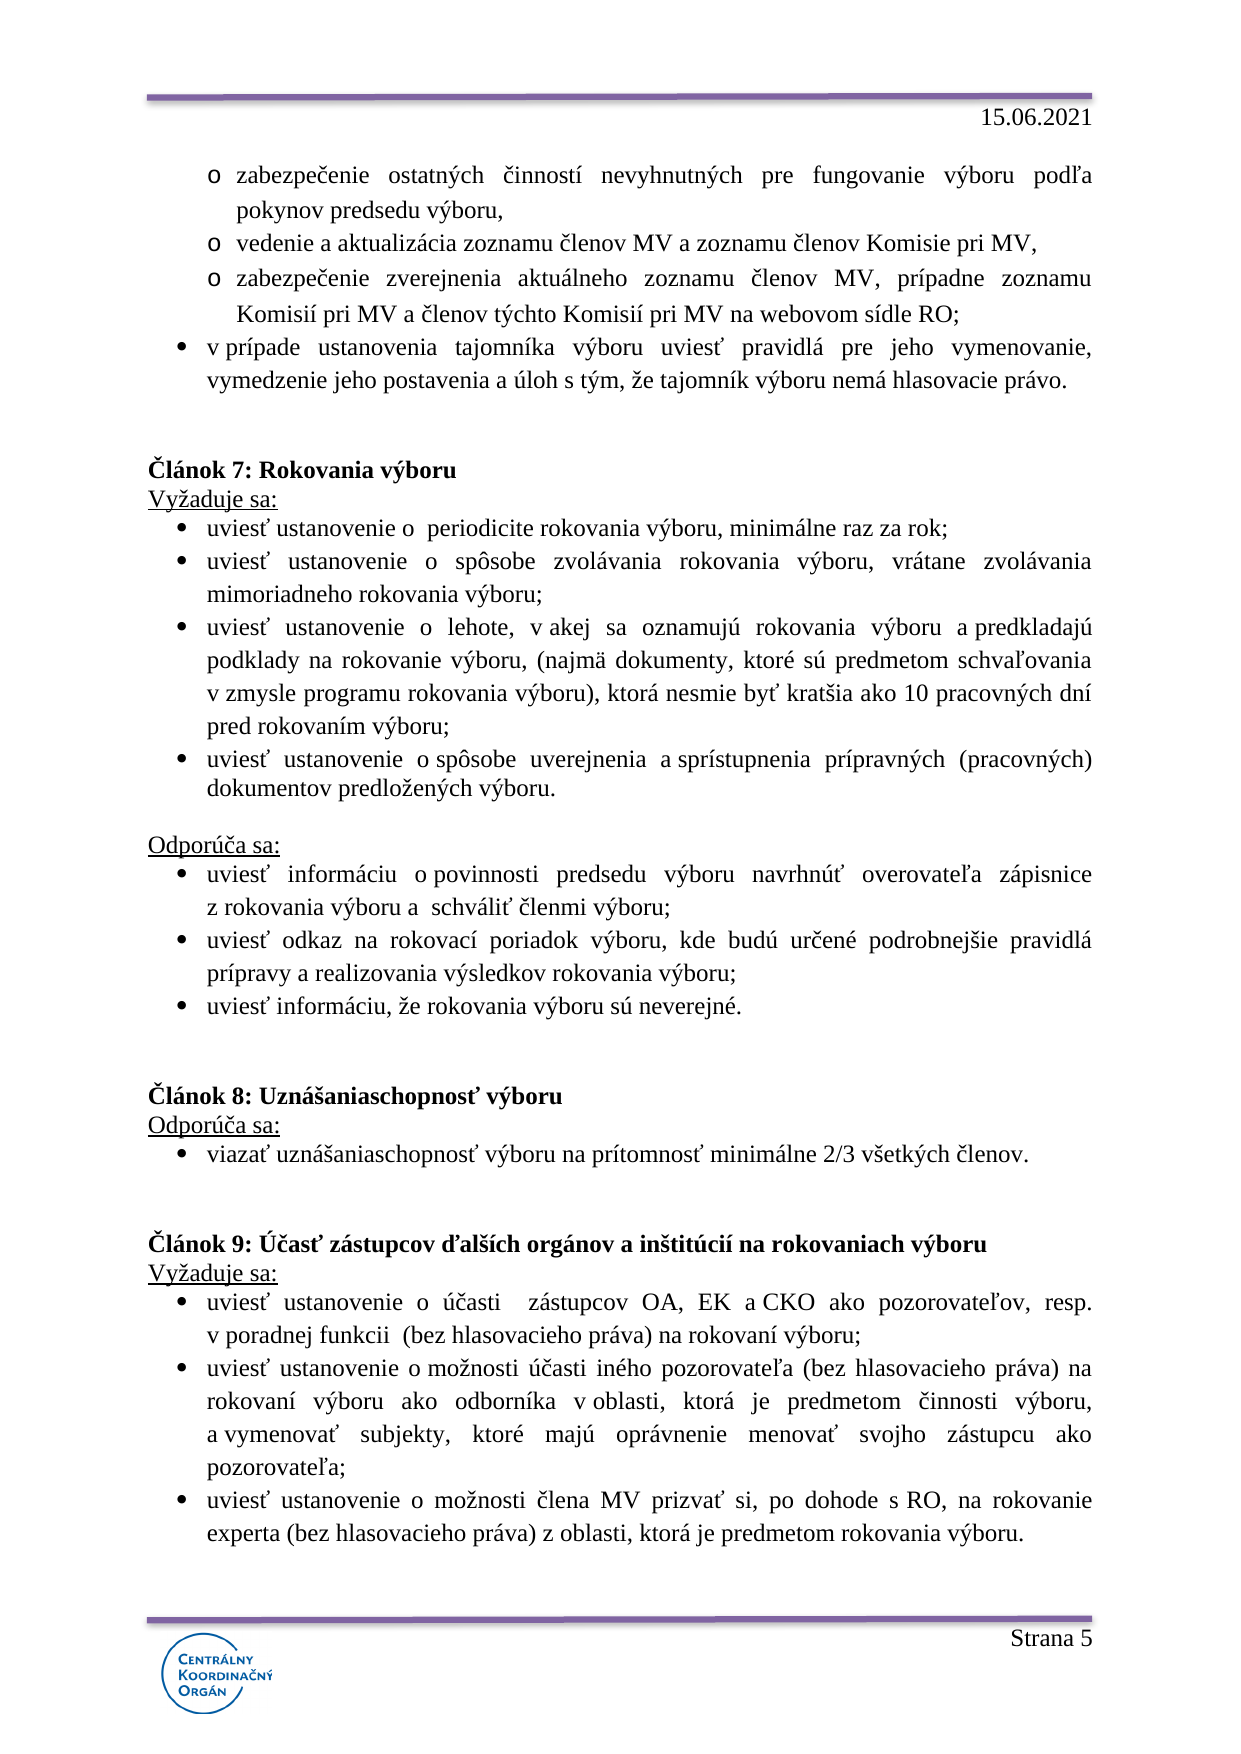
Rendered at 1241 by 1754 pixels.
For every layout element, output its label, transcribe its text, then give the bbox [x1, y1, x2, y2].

text Odporúča sa: [148, 830, 1093, 859]
list uviesť ustanovenie o spôsobe uverejnenia a sprístupnenia prípravných (pracovných) dokumentov predložených výboru. [177, 744, 1093, 801]
picture [159, 1631, 272, 1713]
list zabezpečenie ostatných činností nevyhnutných pre fungovanie výboru podľa pokynov predsedu výboru, [207, 160, 1093, 224]
list uviesť ustanovenie o možnosti účasti iného pozorovateľa (bez hlasovacieho práva) na rokovaní výboru ako odborníka v oblasti, ktorá je predmetom činnosti výboru, a vymenovať subjekty, ktoré majú oprávnenie menovať svojho zástupcu ako pozorovateľa; [177, 1353, 1093, 1481]
text Článok 9: Účasť zástupcov ďalších orgánov a inštitúcií na rokovaniach výboru [148, 1229, 1093, 1258]
list zabezpečenie zverejnenia aktuálneho zoznamu členov MV, prípadne zoznamu Komisií pri MV a členov týchto Komisií pri MV na webovom sídle RO; [207, 263, 1093, 327]
text Vyžaduje sa: [148, 484, 1093, 513]
list vedenie a aktualizácia zoznamu členov MV a zoznamu členov Komisie pri MV, [207, 228, 1093, 259]
text Vyžaduje sa: [148, 1258, 1093, 1287]
list uviesť ustanovenie o periodicite rokovania výboru, minimálne raz za rok; [177, 513, 1093, 541]
list uviesť ustanovenie o spôsobe zvolávania rokovania výboru, vrátane zvolávania mimoriadneho rokovania výboru; [177, 546, 1093, 607]
list uviesť ustanovenie o lehote, v akej sa oznamujú rokovania výboru a predkladajú podklady na rokovanie výboru, (najmä dokumenty, ktoré sú predmetom schvaľovania v zmysle programu rokovania výboru), ktorá nesmie byť kratšia ako 10 pracovných dní pred rokovaním výboru; [177, 612, 1093, 739]
text Odporúča sa: [148, 1110, 1093, 1139]
list uviesť informáciu o povinnosti predsedu výboru navrhnúť overovateľa zápisnice z rokovania výboru a schváliť členmi výboru; [177, 859, 1093, 921]
list v prípade ustanovenia tajomníka výboru uviesť pravidlá pre jeho vymenovanie, vymedzenie jeho postavenia a úloh s tým, že tajomník výboru nemá hlasovacie právo. [177, 332, 1093, 393]
list uviesť odkaz na rokovací poriadok výboru, kde budú určené podrobnejšie pravidlá prípravy a realizovania výsledkov rokovania výboru; [177, 925, 1093, 987]
text Článok 8: Uznášaniaschopnosť výboru [148, 1081, 1093, 1110]
list uviesť ustanovenie o účasti zástupcov OA, EK a CKO ako pozorovateľov, resp. v poradnej funkcii (bez hlasovacieho práva) na rokovaní výboru; [177, 1287, 1093, 1349]
list viazať uznášaniaschopnosť výboru na prítomnosť minimálne 2/3 všetkých členov. [177, 1139, 1093, 1168]
list uviesť ustanovenie o možnosti člena MV prizvať si, po dohode s RO, na rokovanie experta (bez hlasovacieho práva) z oblasti, ktorá je predmetom rokovania výboru. [177, 1485, 1093, 1547]
list uviesť informáciu, že rokovania výboru sú neverejné. [177, 991, 1093, 1020]
text Článok 7: Rokovania výboru [148, 455, 1093, 484]
